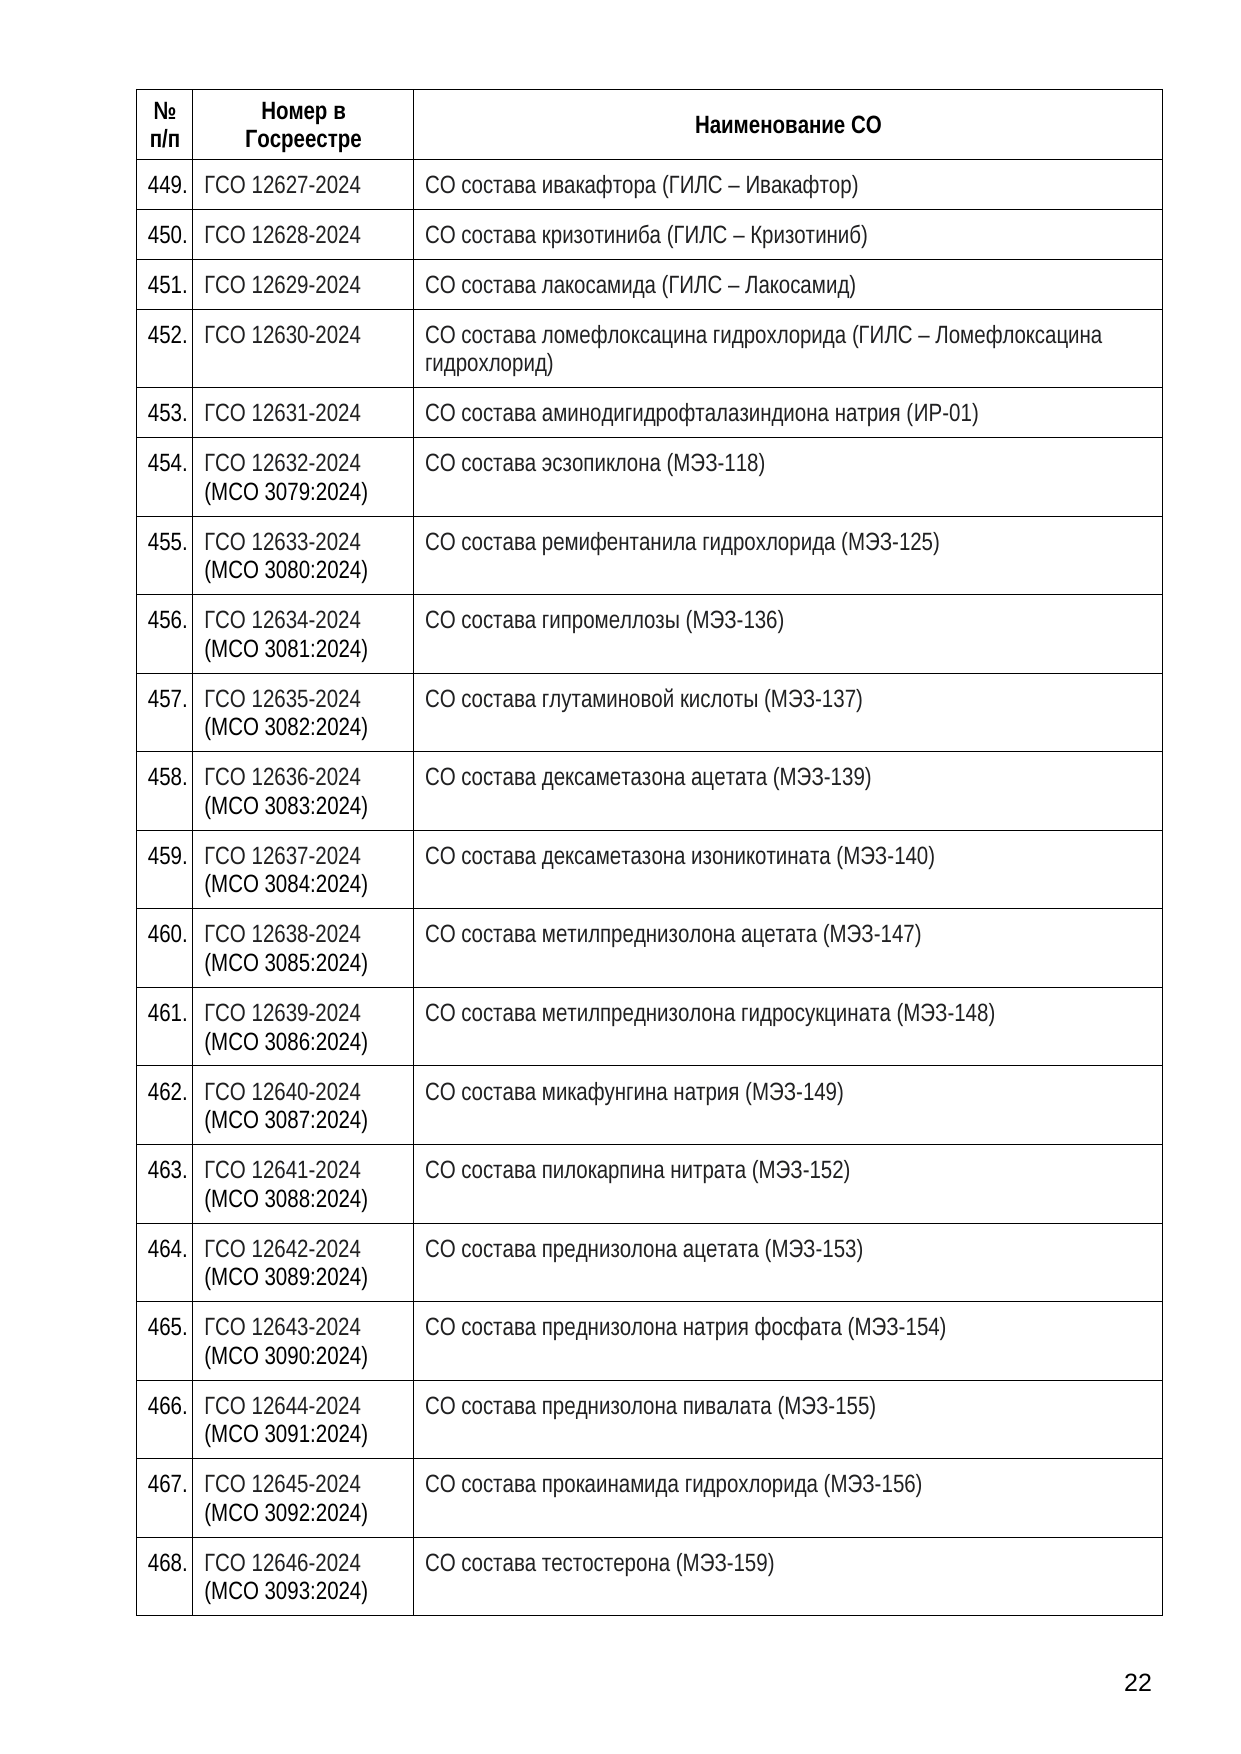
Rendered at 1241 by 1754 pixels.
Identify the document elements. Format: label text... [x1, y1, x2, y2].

table_cell [137, 831, 192, 908]
table_cell СО состава дексаметазона ацетата (МЭЗ-139) [414, 752, 1162, 830]
table_cell СО состава глутаминовой кислоты (МЭЗ-137) [414, 674, 1162, 751]
table_cell ГСО 12640-2024 (МСО 3087:2024) [193, 1066, 413, 1144]
table_cell ГСО 12633-2024 (МСО 3080:2024) [193, 517, 413, 594]
table_cell СО состава ломефлоксацина гидрохлорида (ГИЛС – Ломефлоксацина гидрохлорид) [414, 310, 1162, 387]
table_cell [137, 595, 192, 673]
table_cell СО состава пилокарпина нитрата (МЭЗ-152) [414, 1145, 1162, 1222]
table_header № п/п [137, 90, 192, 159]
table_cell СО состава дексаметазона изоникотината (МЭЗ-140) [414, 831, 1162, 908]
table_cell СО состава гипромеллозы (МЭЗ-136) [414, 595, 1162, 673]
table_cell ГСО 12637-2024 (МСО 3084:2024) [193, 831, 413, 908]
table_cell ГСО 12627-2024 [193, 160, 413, 209]
table_cell СО состава преднизолона натрия фосфата (МЭЗ-154) [414, 1302, 1162, 1379]
table_cell [137, 1145, 192, 1222]
table_cell [137, 310, 192, 387]
table_cell ГСО 12632-2024 (МСО 3079:2024) [193, 438, 413, 516]
table_cell ГСО 12634-2024 (МСО 3081:2024) [193, 595, 413, 673]
table_cell [137, 517, 192, 594]
table_cell СО состава метилпреднизолона ацетата (МЭЗ-147) [414, 909, 1162, 987]
table_cell [137, 988, 192, 1065]
table_cell СО состава прокаинамида гидрохлорида (МЭЗ-156) [414, 1459, 1162, 1537]
table_cell ГСО 12636-2024 (МСО 3083:2024) [193, 752, 413, 830]
table_header Номер в Госреестре [193, 90, 413, 159]
table_cell СО состава метилпреднизолона гидросукцината (МЭЗ-148) [414, 988, 1162, 1065]
table_cell [137, 210, 192, 259]
table_cell СО состава аминодигидрофталазиндиона натрия (ИР-01) [414, 388, 1162, 437]
table_cell ГСО 12642-2024 (МСО 3089:2024) [193, 1224, 413, 1301]
table_cell ГСО 12644-2024 (МСО 3091:2024) [193, 1381, 413, 1458]
table_cell СО состава преднизолона пивалата (МЭЗ-155) [414, 1381, 1162, 1458]
table_cell [137, 388, 192, 437]
table_cell ГСО 12628-2024 [193, 210, 413, 259]
table_cell ГСО 12630-2024 [193, 310, 413, 387]
table_cell [137, 160, 192, 209]
table_cell СО состава тестостерона (МЭЗ-159) [414, 1538, 1162, 1615]
table_cell СО состава преднизолона ацетата (МЭЗ-153) [414, 1224, 1162, 1301]
table_header Наименование СО [414, 90, 1162, 159]
table_cell [137, 752, 192, 830]
table_cell [137, 438, 192, 516]
table_cell [137, 909, 192, 987]
table_cell СО состава ремифентанила гидрохлорида (МЭЗ-125) [414, 517, 1162, 594]
table_cell СО состава эсзопиклона (МЭЗ-118) [414, 438, 1162, 516]
table_cell СО состава кризотиниба (ГИЛС – Кризотиниб) [414, 210, 1162, 259]
table_cell [137, 1066, 192, 1144]
table_cell ГСО 12646-2024 (МСО 3093:2024) [193, 1538, 413, 1615]
table_cell СО состава ивакафтора (ГИЛС – Ивакафтор) [414, 160, 1162, 209]
table_cell [137, 1224, 192, 1301]
table_cell [137, 1459, 192, 1537]
table_cell ГСО 12629-2024 [193, 260, 413, 308]
table_cell [137, 260, 192, 308]
table_cell ГСО 12635-2024 (МСО 3082:2024) [193, 674, 413, 751]
table_cell [137, 1302, 192, 1379]
table_cell ГСО 12639-2024 (МСО 3086:2024) [193, 988, 413, 1065]
table_cell [137, 1381, 192, 1458]
table_cell [137, 674, 192, 751]
table_cell ГСО 12631-2024 [193, 388, 413, 437]
table_cell ГСО 12643-2024 (МСО 3090:2024) [193, 1302, 413, 1379]
table_cell ГСО 12638-2024 (МСО 3085:2024) [193, 909, 413, 987]
table_cell ГСО 12641-2024 (МСО 3088:2024) [193, 1145, 413, 1222]
table_cell [137, 1538, 192, 1615]
table_cell СО состава микафунгина натрия (МЭЗ-149) [414, 1066, 1162, 1144]
table_cell СО состава лакосамида (ГИЛС – Лакосамид) [414, 260, 1162, 308]
table_cell ГСО 12645-2024 (МСО 3092:2024) [193, 1459, 413, 1537]
